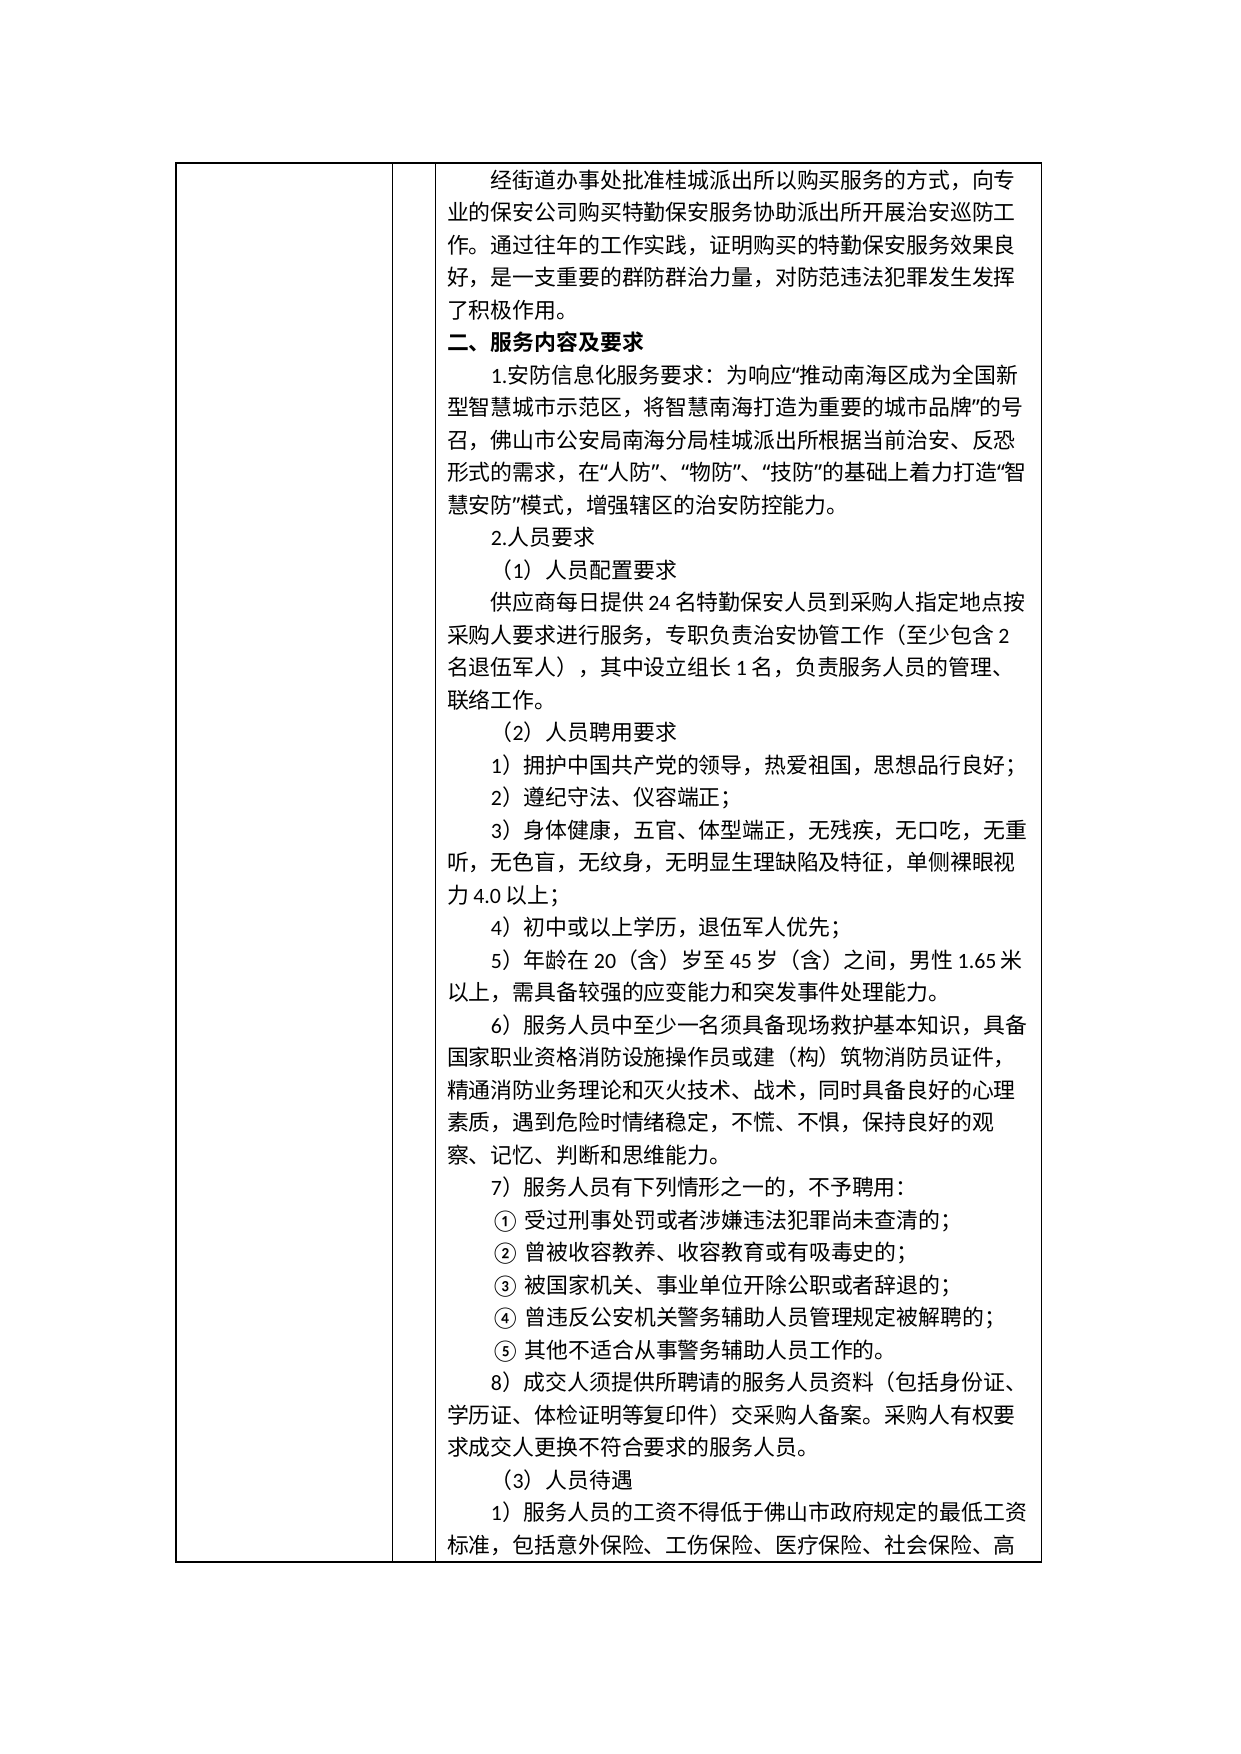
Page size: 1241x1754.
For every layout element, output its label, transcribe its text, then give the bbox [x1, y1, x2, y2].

table_cell 1 [393, 164, 435, 1561]
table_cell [436, 164, 1041, 1561]
table_cell [177, 164, 392, 1561]
